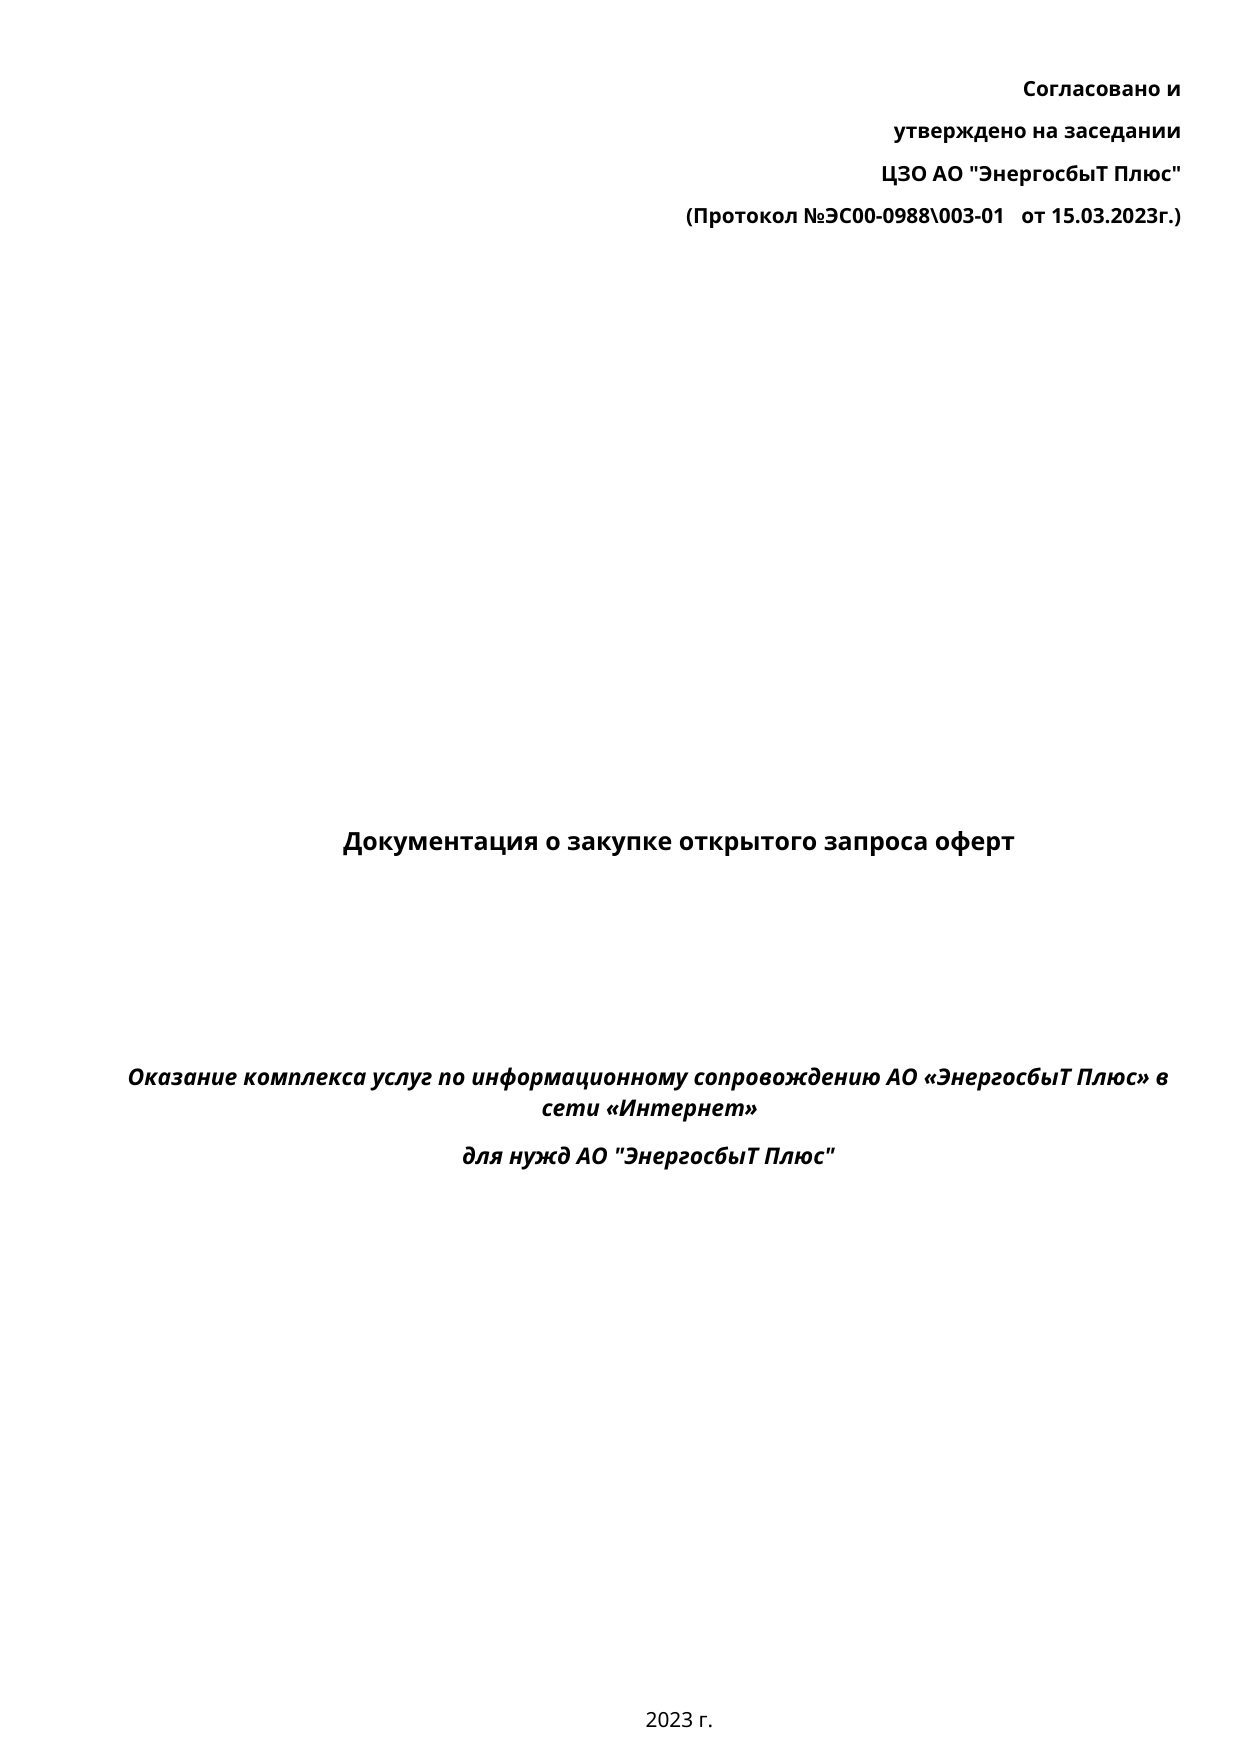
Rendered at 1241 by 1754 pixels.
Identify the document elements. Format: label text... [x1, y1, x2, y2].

text 2023 г. [118, 1705, 1181, 1733]
text ЦЗО АО "ЭнергосбыТ Плюс" [474, 159, 1181, 187]
text Оказание комплекса услуг по информационному сопровождению АО «ЭнергосбыТ Плюс» в сети «Интернет» [118, 1061, 1181, 1123]
text (Протокол №ЭС00-0988\003-01 от 15.03.2023г.) [474, 202, 1181, 230]
text утверждено на заседании [474, 116, 1181, 145]
text для нужд АО "ЭнергосбыТ Плюс" [118, 1140, 1181, 1171]
text Согласовано и [474, 74, 1181, 102]
text Документация о закупке открытого запроса оферт [118, 823, 1181, 857]
